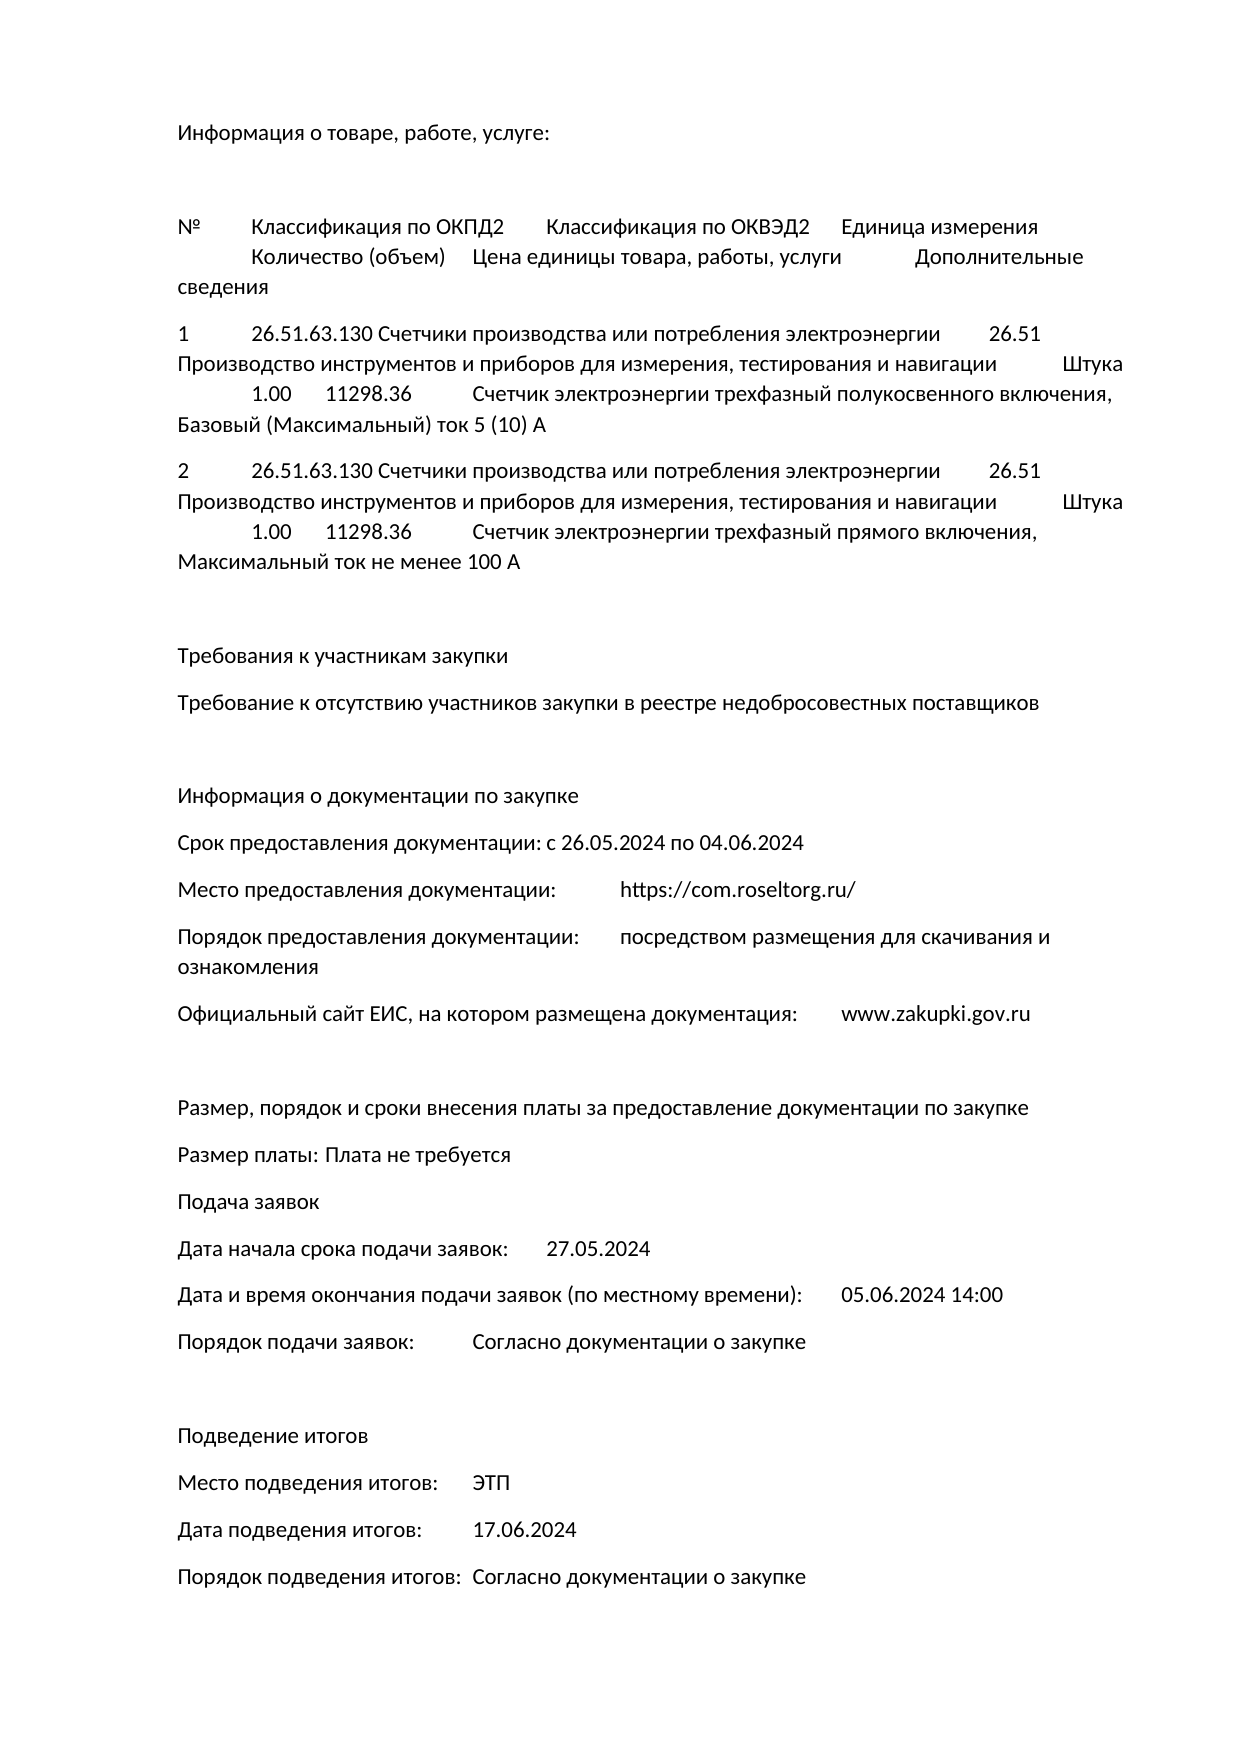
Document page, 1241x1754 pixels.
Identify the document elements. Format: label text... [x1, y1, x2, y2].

text Информация о документации по закупке [177, 782, 1152, 810]
text Порядок предоставления документации: посредством размещения для скачивания и ознакомления [177, 922, 1152, 981]
text Место предоставления документации: https://com.roseltorg.ru/ [177, 875, 1152, 903]
text Дата подведения итогов: 17.06.2024 [177, 1515, 1152, 1543]
text Требования к участникам закупки [177, 641, 1152, 669]
text № Классификация по ОКПД2 Классификация по ОКВЭД2 Единица измерения Количество (объем) Цена единицы товара, работы, услуги Дополнительные сведения [177, 212, 1152, 300]
text Дата и время окончания подачи заявок (по местному времени): 05.06.2024 14:00 [177, 1281, 1152, 1309]
text Размер платы: Плата не требуется [177, 1140, 1152, 1168]
text Подведение итогов [177, 1421, 1152, 1449]
text Порядок подачи заявок: Согласно документации о закупке [177, 1327, 1152, 1356]
text 1 26.51.63.130 Счетчики производства или потребления электроэнергии 26.51 Производство инструментов и приборов для измерения, тестирования и навигации Штука 1.00 11298.36 Счетчик электроэнергии трехфазный полукосвенного включения, Базовый (Максимальный) ток 5 (10) А [177, 319, 1152, 438]
text Официальный сайт ЕИС, на котором размещена документация: www.zakupki.gov.ru [177, 999, 1152, 1027]
text Размер, порядок и сроки внесения платы за предоставление документации по закупке [177, 1093, 1152, 1121]
text Срок предоставления документации: с 26.05.2024 по 04.06.2024 [177, 828, 1152, 857]
text Подача заявок [177, 1187, 1152, 1215]
text Информация о товаре, работе, услуге: [177, 118, 1152, 146]
text Дата начала срока подачи заявок: 27.05.2024 [177, 1234, 1152, 1262]
text Порядок подведения итогов: Согласно документации о закупке [177, 1562, 1152, 1590]
text Требование к отсутствию участников закупки в реестре недобросовестных поставщиков [177, 688, 1152, 716]
text Место подведения итогов: ЭТП [177, 1468, 1152, 1496]
